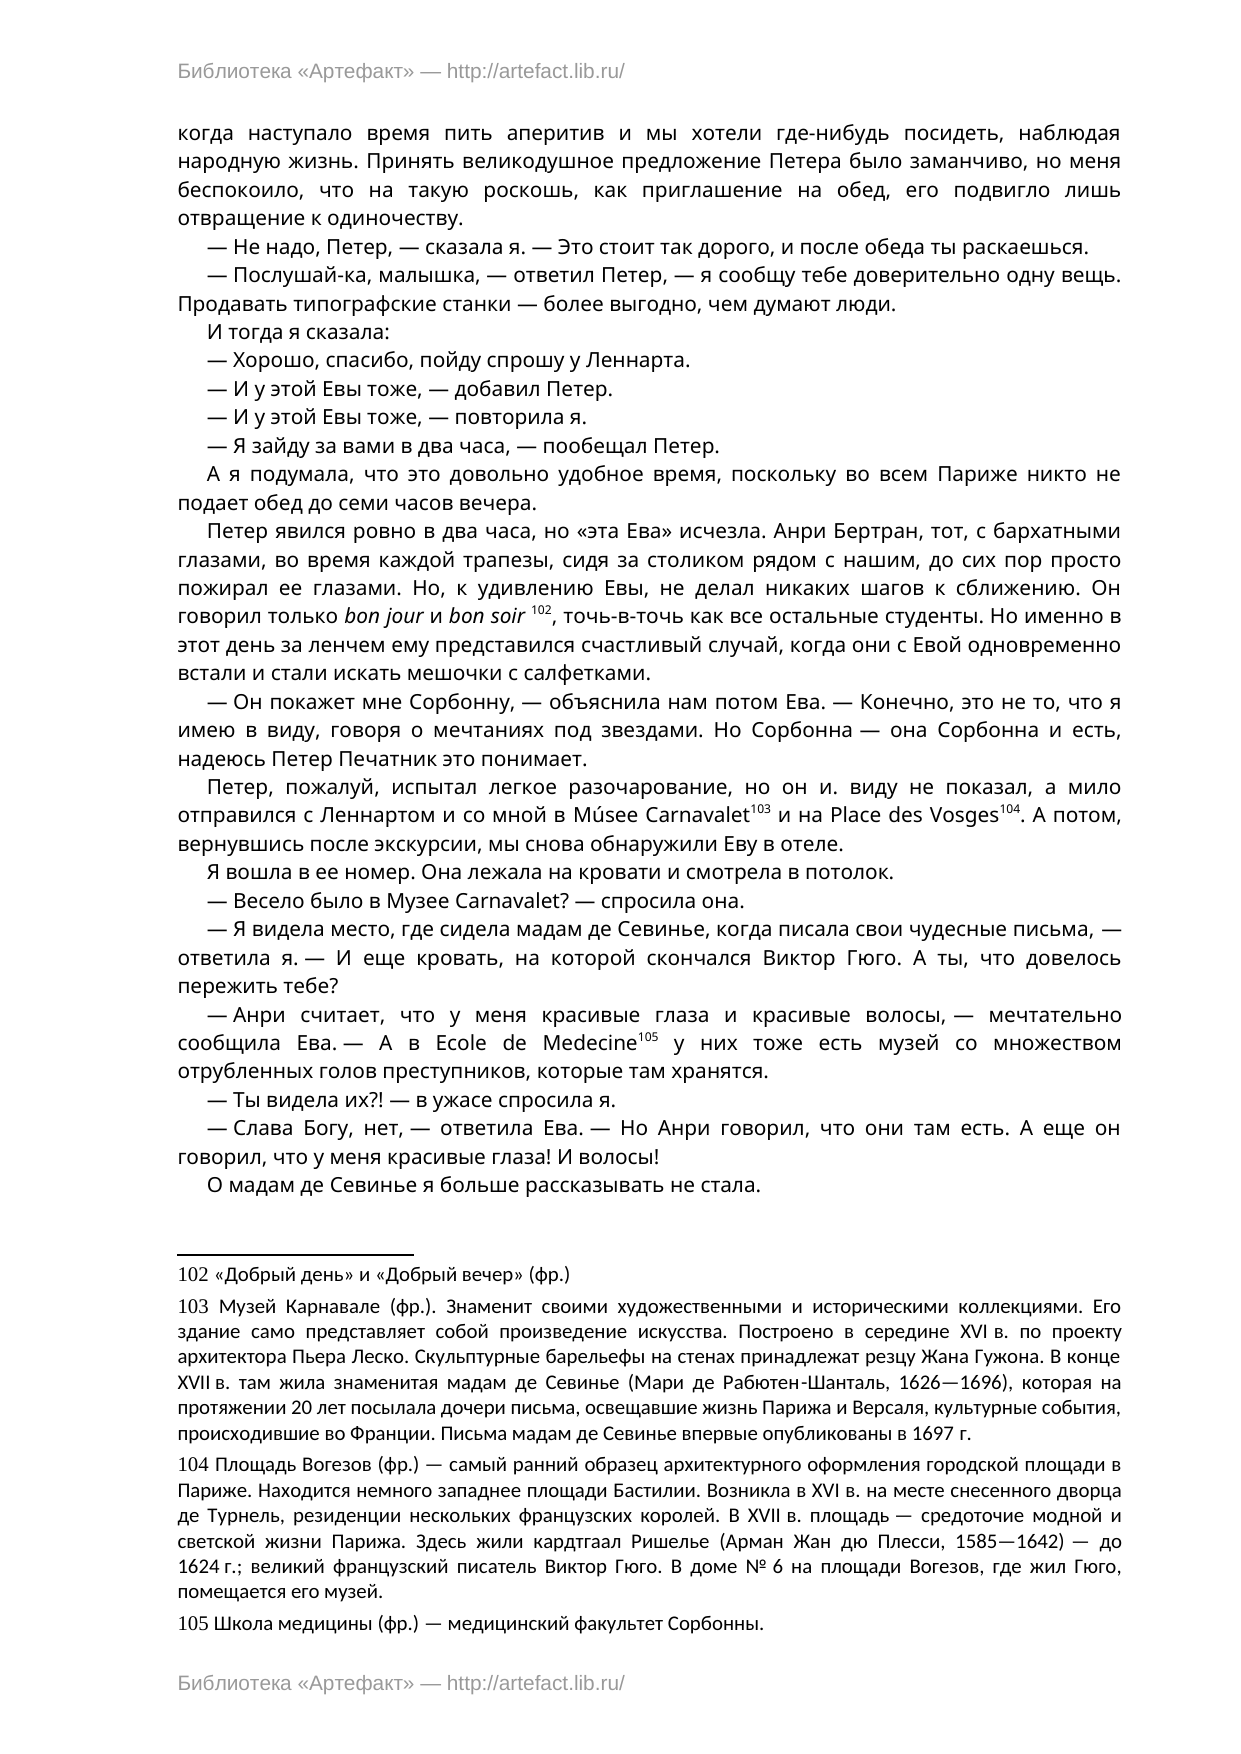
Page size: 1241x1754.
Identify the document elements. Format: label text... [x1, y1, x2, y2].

text — Анри считает, что у меня красивые глаза и красивые волосы, — мечтательно сообщила Ева. — А в Ecole de Medecine у них тоже есть музей со множеством отрубленных голов преступников, которые там хранятся. [177, 1000, 1122, 1085]
text И тогда я сказала: [177, 317, 1122, 346]
text А я подумала, что это довольно удобное время, поскольку во всем Париже никто не подает обед до семи часов вечера. [177, 459, 1122, 516]
text — Слава Богу, нет, — ответила Ева. — Но Анри говорил, что они там есть. А еще он говорил, что у меня красивые глаза! И волосы! [177, 1113, 1122, 1170]
text — Послушай-ка, малышка, — ответил Петер, — я сообщу тебе доверительно одну вещь. Продавать типографские станки — более выгодно, чем думают люди. [177, 260, 1122, 317]
text — Я видела место, где сидела мадам де Севинье, когда писала свои чудесные письма, — ответила я. — И еще кровать, на которой скончался Виктор Гюго. А ты, что довелось пережить тебе? [177, 914, 1122, 1000]
text — Он покажет мне Сорбонну, — объяснила нам потом Ева. — Конечно, это не то, что я имею в виду, говоря о мечтаниях под звездами. Но Сорбонна — она Сорбонна и есть, надеюсь Петер Печатник это понимает. [177, 687, 1122, 772]
text — Я зайду за вами в два часа, — пообещал Петер. [177, 431, 1122, 459]
text — Весело было в Музее Carnavalet? — спросила она. [177, 886, 1122, 914]
text — Хорошо, спасибо, пойду спрошу у Леннарта. [177, 346, 1122, 374]
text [177, 118, 1122, 232]
text Петер, пожалуй, испытал легкое разочарование, но он и. виду не показал, а мило отправился с Леннартом и со мной в Músee Carnavalet и на Place des Vosges. А потом, вернувшись после экскурсии, мы снова обнаружили Еву в отеле. [177, 772, 1122, 857]
text — И у этой Евы тоже, — добавил Петер. [177, 374, 1122, 402]
text — Не надо, Петер, — сказала я. — Это стоит так дорого, и после обеда ты раскаешься. [177, 232, 1122, 260]
text О мадам де Севинье я больше рассказывать не стала. [177, 1170, 1122, 1199]
text Петер явился ровно в два часа, но «эта Ева» исчезла. Анри Бертран, тот, с бархатными глазами, во время каждой трапезы, сидя за столиком рядом с нашим, до сих пор просто пожирал ее глазами. Но, к удивлению Евы, не делал никаких шагов к сближению. Он говорил только bon jour и bon soir , точь-в-точь как все остальные студенты. Но именно в этот день за ленчем ему представился счастливый случай, когда они с Евой одновременно встали и стали искать мешочки с салфетками. [177, 516, 1122, 687]
text — Ты видела их?! — в ужасе спросила я. [177, 1085, 1122, 1113]
text — И у этой Евы тоже, — повторила я. [177, 402, 1122, 431]
text Я вошла в ее номер. Она лежала на кровати и смотрела в потолок. [177, 857, 1122, 886]
